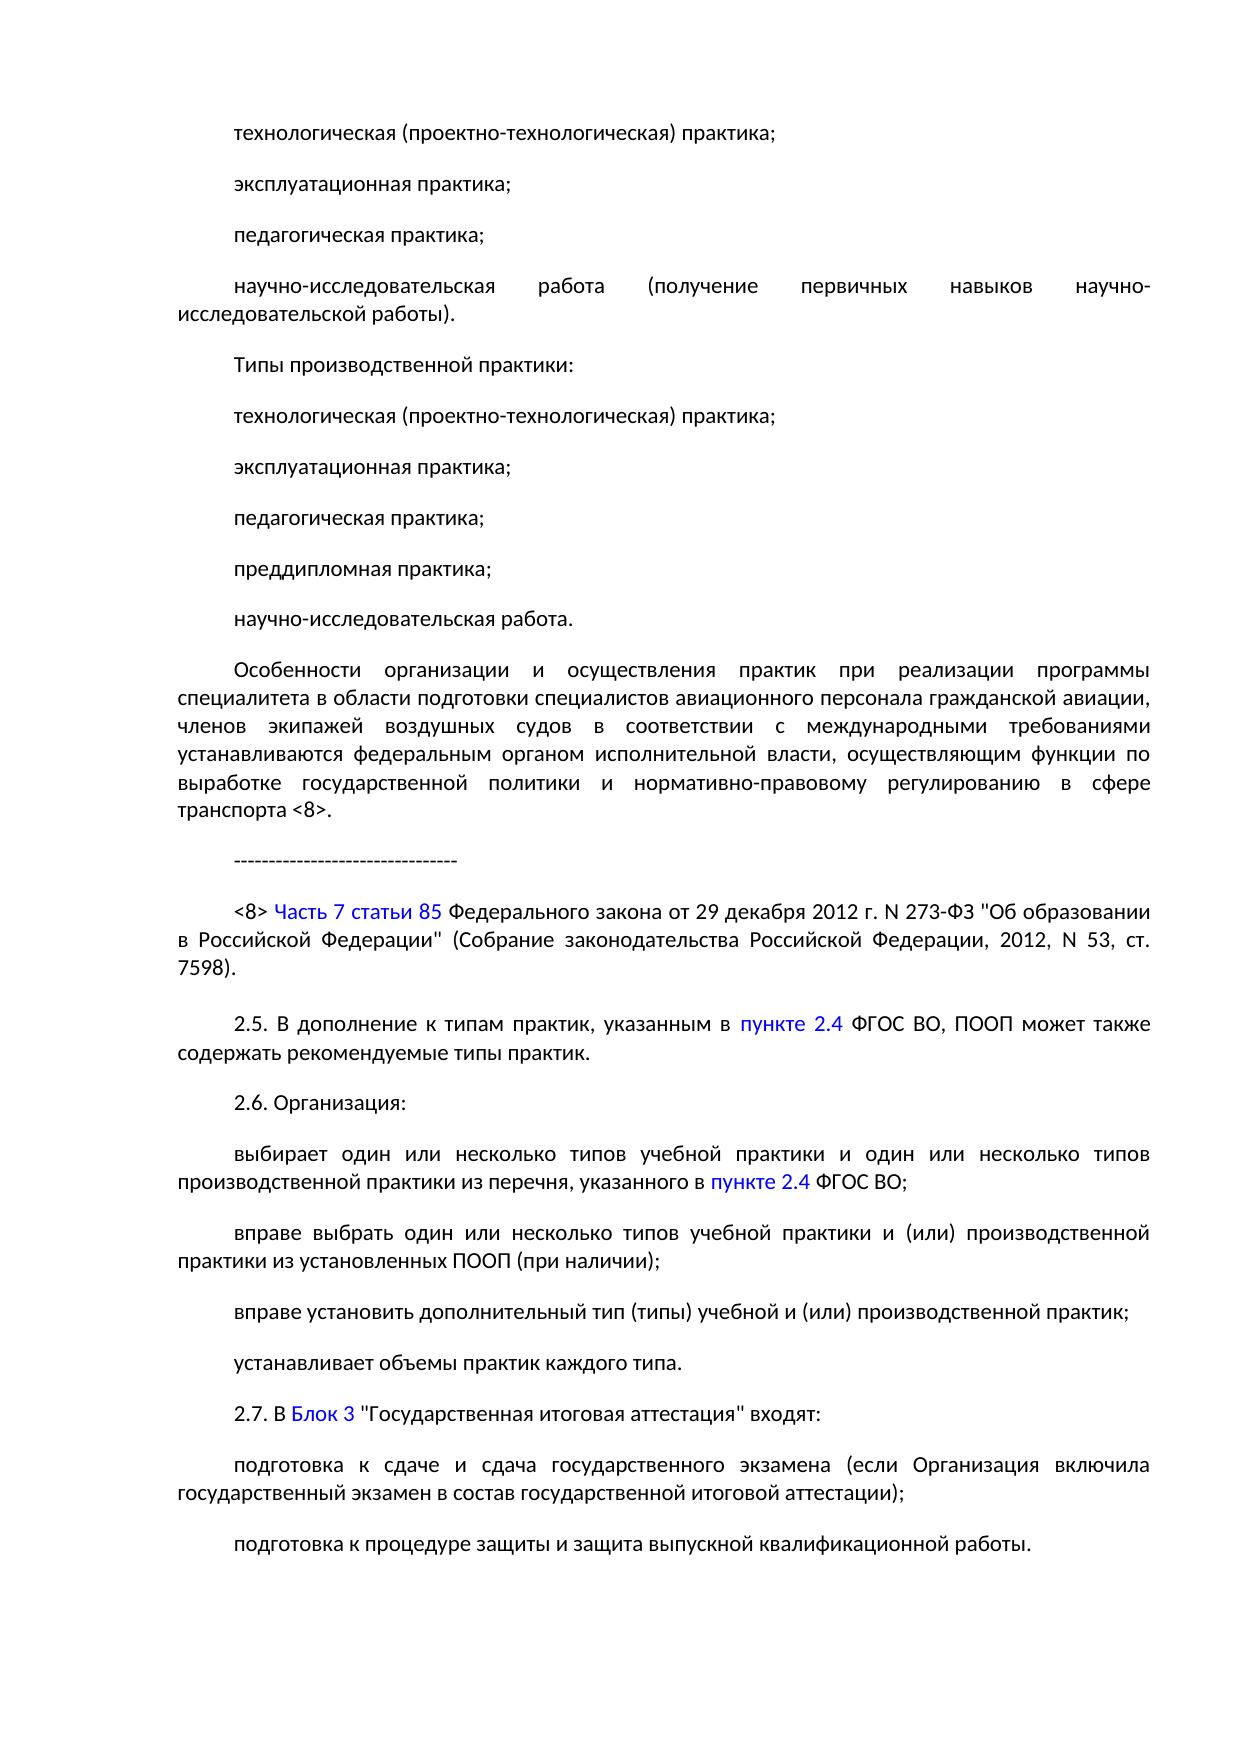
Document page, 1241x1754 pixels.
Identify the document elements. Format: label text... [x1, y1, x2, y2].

text эксплуатационная практика; [177, 452, 1152, 480]
text устанавливает объемы практик каждого типа. [177, 1348, 1152, 1376]
text 2.5. В дополнение к типам практик, указанным в пункте 2.4 ФГОС ВО, ПООП может также содержать рекомендуемые типы практик. [177, 1009, 1152, 1066]
text научно-исследовательская работа (получение первичных навыков научно-исследовательской работы). [177, 271, 1152, 327]
text эксплуатационная практика; [177, 169, 1152, 197]
text подготовка к процедуре защиты и защита выпускной квалификационной работы. [177, 1529, 1152, 1557]
text 2.6. Организация: [177, 1088, 1152, 1117]
text вправе выбрать один или несколько типов учебной практики и (или) производственной практики из установленных ПООП (при наличии); [177, 1218, 1152, 1274]
text 2.7. В Блок 3 "Государственная итоговая аттестация" входят: [177, 1399, 1152, 1427]
text технологическая (проектно-технологическая) практика; [177, 401, 1152, 429]
text -------------------------------- [177, 847, 1152, 874]
text педагогическая практика; [177, 220, 1152, 248]
text преддипломная практика; [177, 554, 1152, 582]
text научно-исследовательская работа. [177, 604, 1152, 633]
text выбирает один или несколько типов учебной практики и один или несколько типов производственной практики из перечня, указанного в пункте 2.4 ФГОС ВО; [177, 1139, 1152, 1196]
text подготовка к сдаче и сдача государственного экзамена (если Организация включила государственный экзамен в состав государственной итоговой аттестации); [177, 1450, 1152, 1506]
text вправе установить дополнительный тип (типы) учебной и (или) производственной практик; [177, 1297, 1152, 1325]
text Типы производственной практики: [177, 350, 1152, 378]
text педагогическая практика; [177, 503, 1152, 531]
text <8> Часть 7 статьи 85 Федерального закона от 29 декабря 2012 г. N 273-ФЗ "Об образовании в Российской Федерации" (Собрание законодательства Российской Федерации, 2012, N 53, ст. 7598). [177, 897, 1152, 982]
text технологическая (проектно-технологическая) практика; [177, 118, 1152, 146]
text Особенности организации и осуществления практик при реализации программы специалитета в области подготовки специалистов авиационного персонала гражданской авиации, членов экипажей воздушных судов в соответствии с международными требованиями устанавливаются федеральным органом исполнительной власти, осуществляющим функции по выработке государственной политики и нормативно-правовому регулированию в сфере транспорта <8>. [177, 656, 1152, 824]
